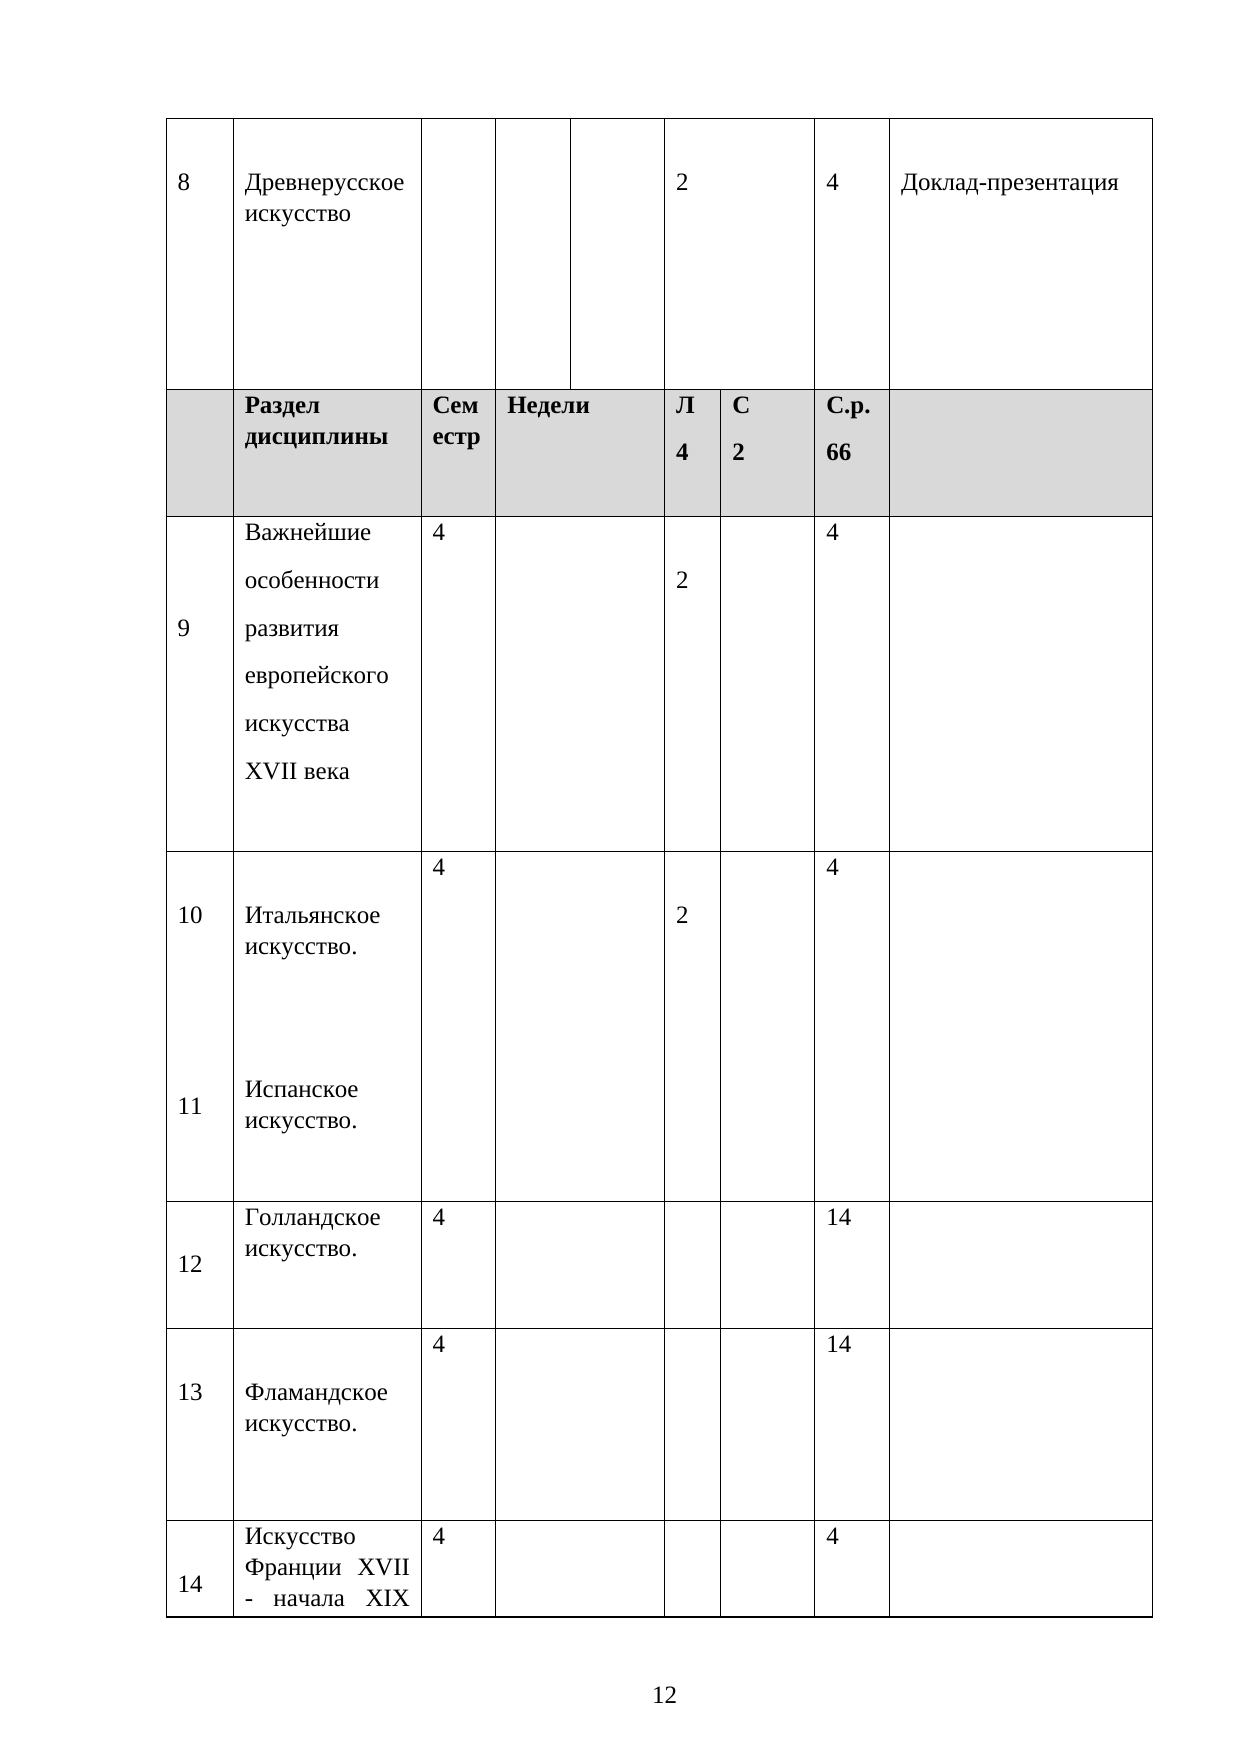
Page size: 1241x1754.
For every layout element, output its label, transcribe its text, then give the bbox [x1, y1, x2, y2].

table_cell [890, 517, 1152, 851]
table_cell [496, 119, 570, 389]
table_cell [890, 852, 1152, 1201]
table_cell 4 [422, 852, 495, 1201]
table_cell 10 11 [167, 852, 233, 1201]
table_cell Семестр [422, 390, 495, 516]
table_cell 13 [167, 1329, 233, 1520]
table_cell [234, 1521, 421, 1616]
table_cell 14 [167, 1521, 233, 1616]
table_cell Л 4 [665, 390, 720, 516]
table_cell 4 [422, 1521, 495, 1616]
table_cell 2 [665, 517, 720, 851]
table_cell 12 [167, 1202, 233, 1328]
table_cell 14 [815, 1202, 889, 1328]
table_cell 4 4 [815, 119, 889, 389]
table_cell [496, 1329, 664, 1520]
table_cell [890, 1329, 1152, 1520]
table_cell [496, 852, 664, 1201]
table_cell С.р. 66 [815, 390, 889, 516]
table_cell [496, 1521, 664, 1616]
table_cell Доклад-презентация [890, 119, 1152, 389]
table_cell [496, 1202, 664, 1328]
table_cell Фламандское искусство. [234, 1329, 421, 1520]
table_cell Итальянское искусство. Испанское искусство. [234, 852, 421, 1201]
table_cell 4 [422, 1202, 495, 1328]
table_cell [496, 517, 664, 851]
table_cell [571, 119, 664, 389]
table_cell Голландское искусство. [234, 1202, 421, 1328]
table_cell [721, 1521, 814, 1616]
table_cell [890, 390, 1152, 516]
table_cell 4 [815, 852, 889, 1201]
table_cell [721, 852, 814, 1201]
table_cell 4 [422, 1329, 495, 1520]
table_cell [665, 1521, 720, 1616]
table_cell Раздел дисциплины [234, 390, 421, 516]
table_cell С 2 [721, 390, 814, 516]
table_cell 7 8 [167, 119, 233, 389]
table_cell [721, 517, 814, 851]
table_cell 4 [422, 517, 495, 851]
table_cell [234, 119, 421, 389]
table_cell 2 [665, 119, 814, 389]
table_cell [890, 1202, 1152, 1328]
table_cell 3 [422, 119, 495, 389]
table_cell [721, 1329, 814, 1520]
table_cell [167, 390, 233, 516]
table_cell [665, 1202, 720, 1328]
table_cell [665, 1329, 720, 1520]
table_cell 4 [815, 1521, 889, 1616]
table_cell [890, 1521, 1152, 1616]
table_cell 4 [815, 517, 889, 851]
table_cell 9 [167, 517, 233, 851]
table_cell 2 [665, 852, 720, 1201]
table_cell 14 [815, 1329, 889, 1520]
table_cell [721, 1202, 814, 1328]
table_cell Важнейшие особенности развития европейского искусства XVII века [234, 517, 421, 851]
table_cell Недели [496, 390, 664, 516]
